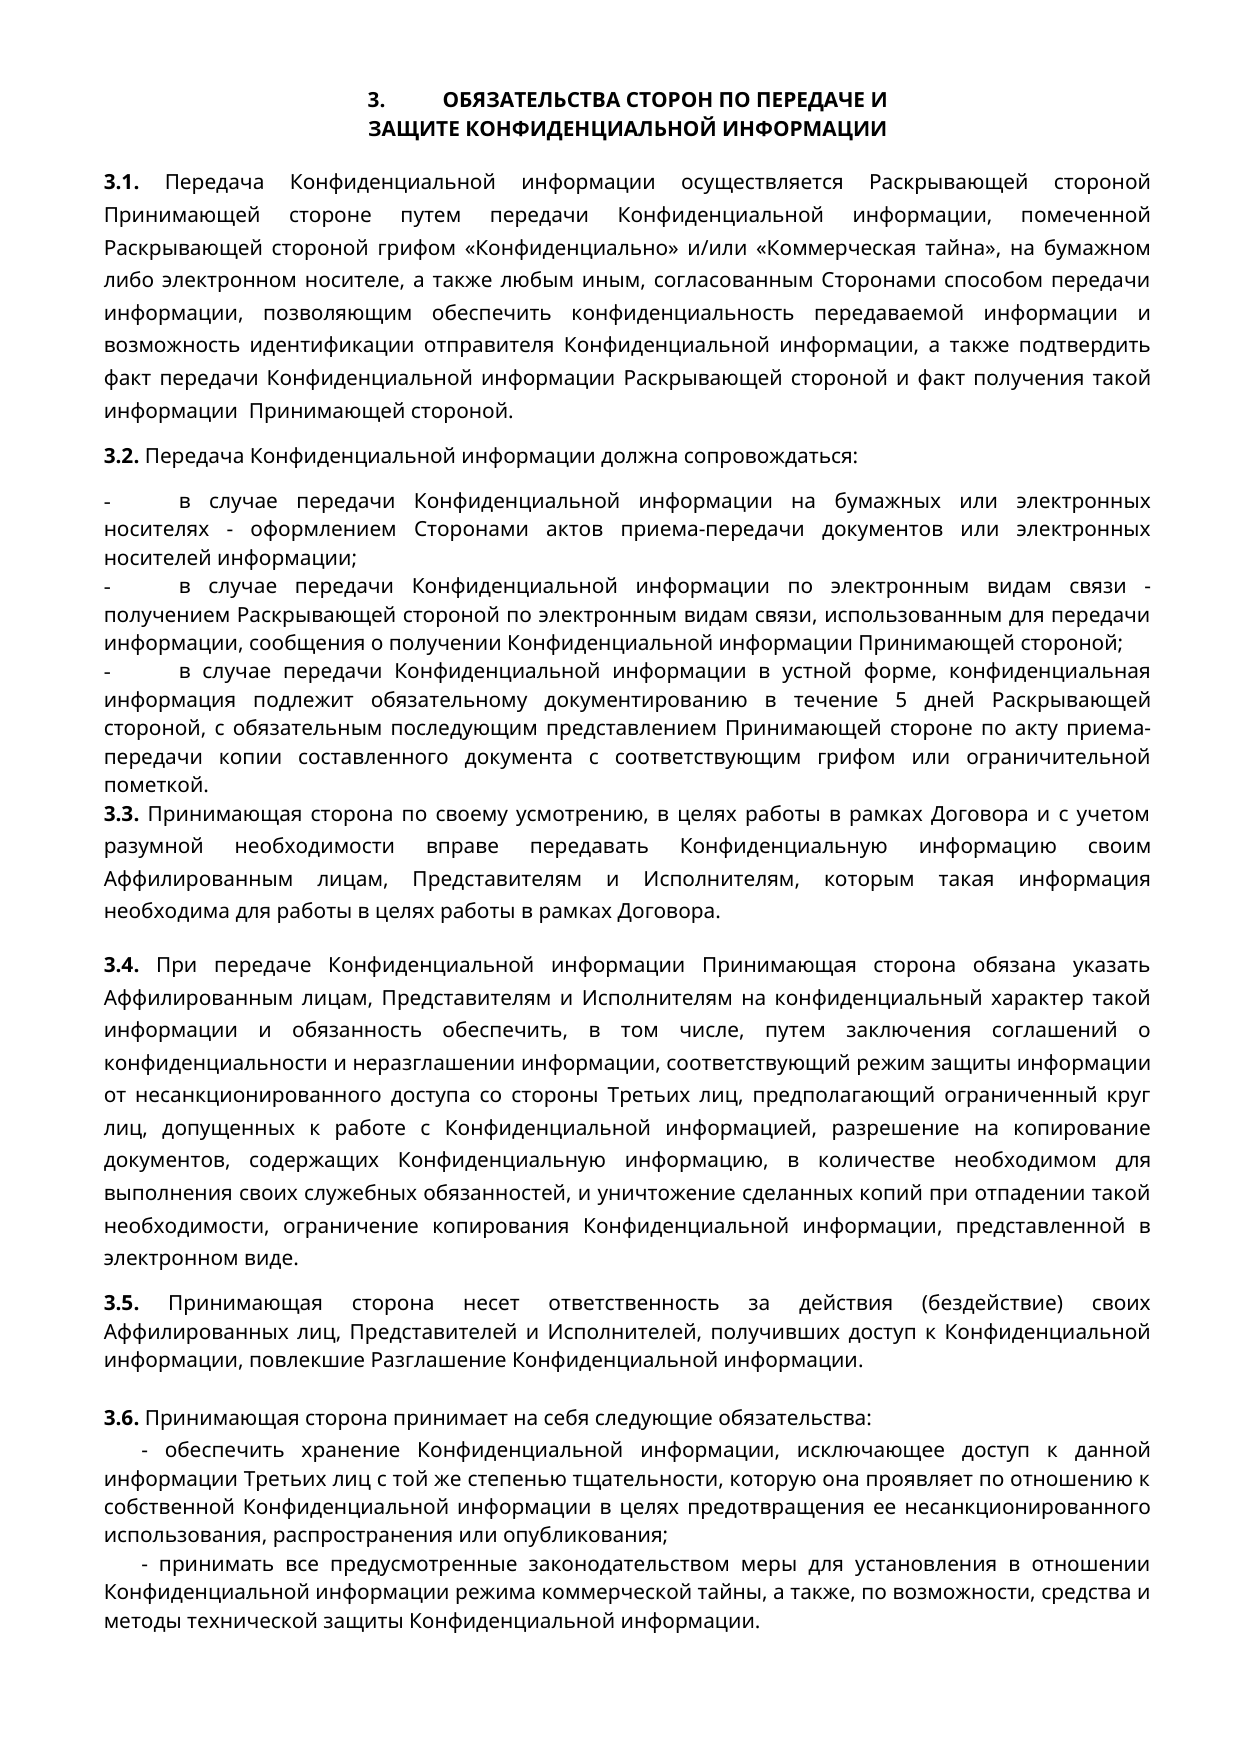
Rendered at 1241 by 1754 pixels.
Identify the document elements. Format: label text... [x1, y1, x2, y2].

list - обеспечить хранение Конфиденциальной информации, исключающее доступ к данной информации Третьих лиц с той же степенью тщательности, которую она проявляет по отношению к собственной Конфиденциальной информации в целях предотвращения ее несанкционированного использования, распространения или опубликования; [103, 1435, 1152, 1549]
text 3.4. При передаче Конфиденциальной информации Принимающая сторона обязана указать Аффилированным лицам, Представителям и Исполнителям на конфиденциальный характер такой информации и обязанность обеспечить, в том числе, путем заключения соглашений о конфиденциальности и неразглашении информации, соответствующий режим защиты информации от несанкционированного доступа со стороны Третьих лиц, предполагающий ограниченный круг лиц, допущенных к работе с Конфиденциальной информацией, разрешение на копирование документов, содержащих Конфиденциальную информацию, в количестве необходимом для выполнения своих служебных обязанностей, и уничтожение сделанных копий при отпадении такой необходимости, ограничение копирования Конфиденциальной информации, представленной в электронном виде. [103, 950, 1152, 1272]
text 3.6. Принимающая сторона принимает на себя следующие обязательства: [103, 1403, 1152, 1431]
list в случае передачи Конфиденциальной информации на бумажных или электронных носителях - оформлением Сторонами актов приема-передачи документов или электронных носителей информации; [103, 486, 1152, 571]
list в случае передачи Конфиденциальной информации в устной форме, конфиденциальная информация подлежит обязательному документированию в течение 5 дней Раскрывающей стороной, с обязательным последующим представлением Принимающей стороне по акту приема-передачи копии составленного документа с соответствующим грифом или ограничительной пометкой. [103, 657, 1152, 799]
text 3.2. Передача Конфиденциальной информации должна сопровождаться: [103, 441, 1152, 469]
list ОБЯЗАТЕЛЬСТВА СТОРОН ПО ПЕРЕДАЧЕ И [103, 86, 1152, 114]
text 3.5. Принимающая сторона несет ответственность за действия (бездействие) своих Аффилированных лиц, Представителей и Исполнителей, получивших доступ к Конфиденциальной информации, повлекшие Разглашение Конфиденциальной информации. [103, 1288, 1152, 1374]
list в случае передачи Конфиденциальной информации по электронным видам связи - получением Раскрывающей стороной по электронным видам связи, использованным для передачи информации, сообщения о получении Конфиденциальной информации Принимающей стороной; [103, 571, 1152, 657]
text 3.3. Принимающая сторона по своему усмотрению, в целях работы в рамках Договора и с учетом разумной необходимости вправе передавать Конфиденциальную информацию своим Аффилированным лицам, Представителям и Исполнителям, которым такая информация необходима для работы в целях работы в рамках Договора. [103, 799, 1152, 925]
list - принимать все предусмотренные законодательством меры для установления в отношении Конфиденциальной информации режима коммерческой тайны, а также, по возможности, средства и методы технической защиты Конфиденциальной информации. [103, 1549, 1152, 1634]
text ЗАЩИТЕ КОНФИДЕНЦИАЛЬНОЙ ИНФОРМАЦИИ [103, 114, 1152, 142]
text 3.1. Передача Конфиденциальной информации осуществляется Раскрывающей стороной Принимающей стороне путем передачи Конфиденциальной информации, помеченной Раскрывающей стороной грифом «Конфиденциально» и/или «Коммерческая тайна», на бумажном либо электронном носителе, а также любым иным, согласованным Сторонами способом передачи информации, позволяющим обеспечить конфиденциальность передаваемой информации и возможность идентификации отправителя Конфиденциальной информации, а также подтвердить факт передачи Конфиденциальной информации Раскрывающей стороной и факт получения такой информации Принимающей стороной. [103, 167, 1152, 424]
